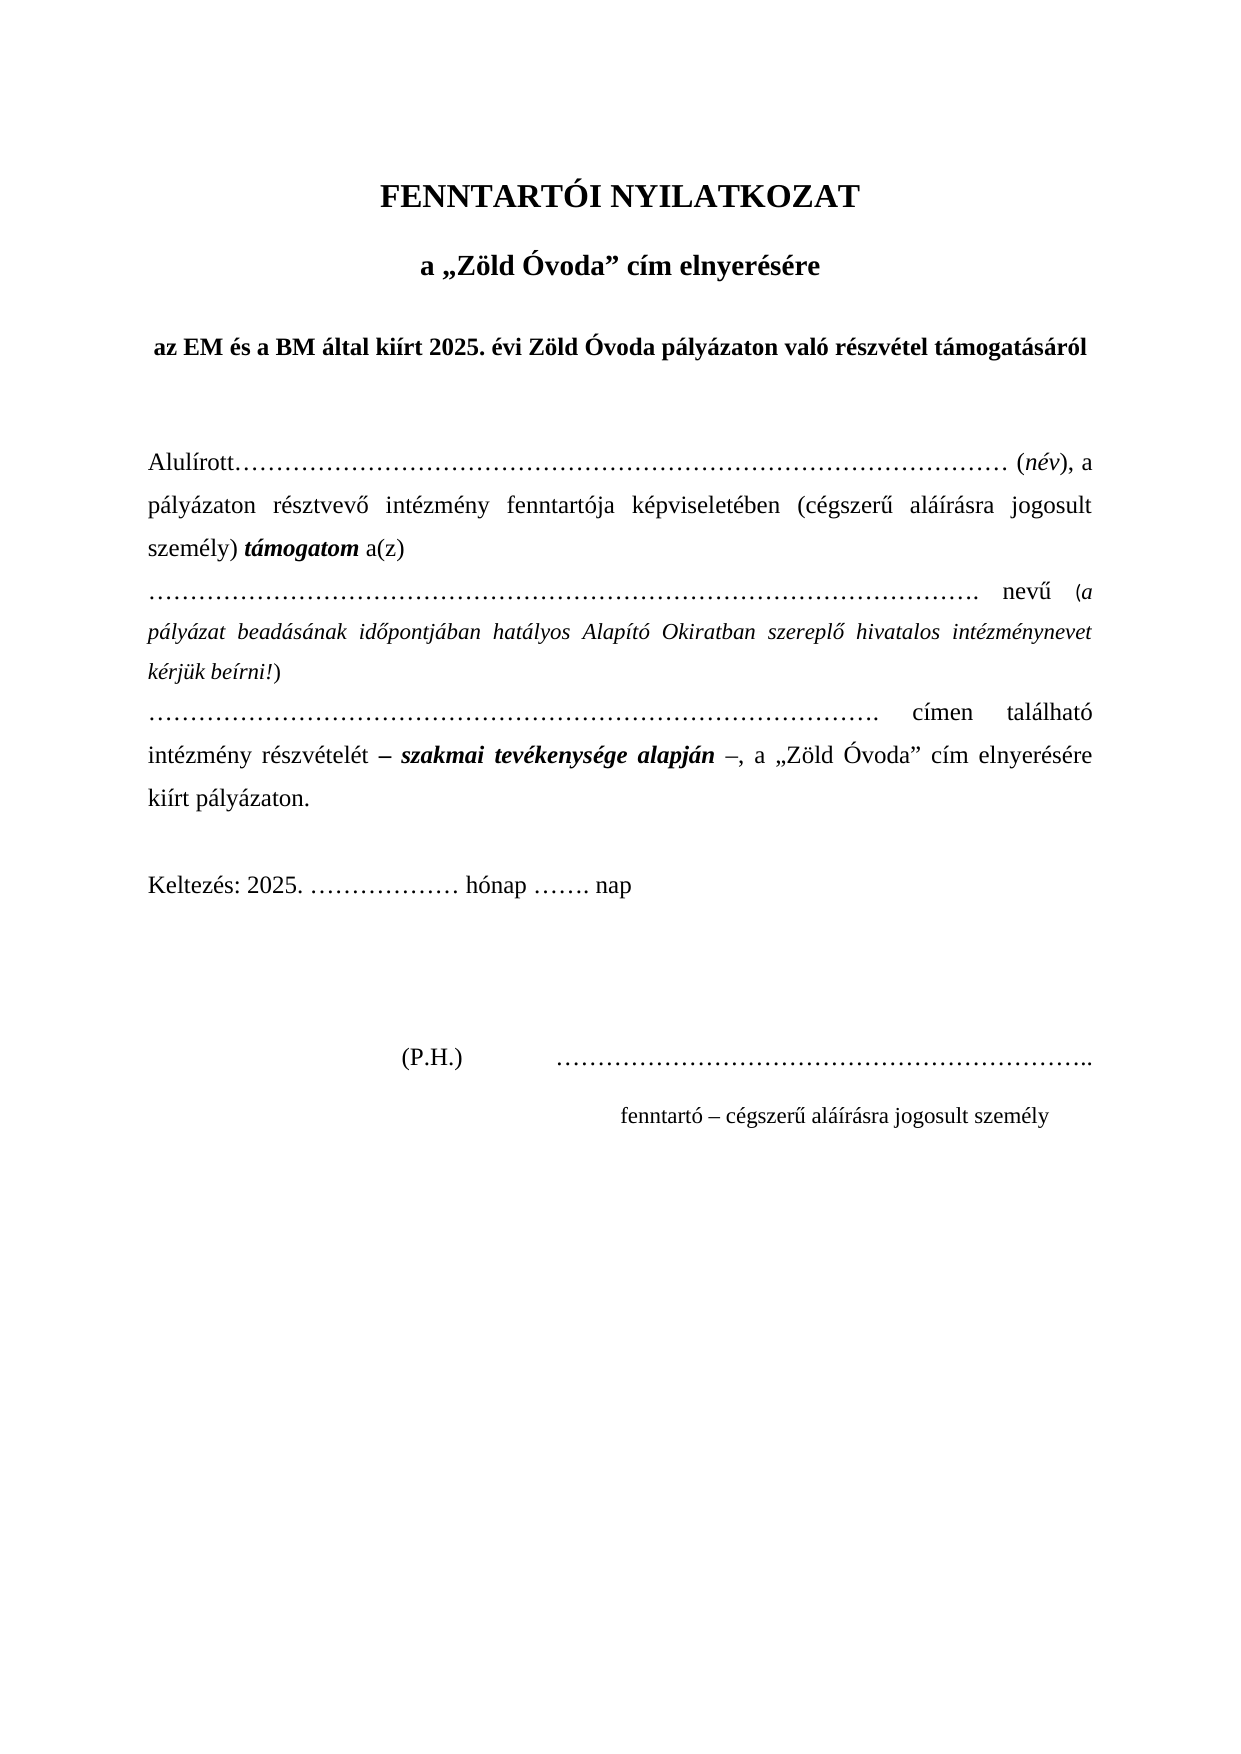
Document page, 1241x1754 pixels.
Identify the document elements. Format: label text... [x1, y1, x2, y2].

text (P.H.) ……………………………………………………….. [148, 1042, 1093, 1071]
text az EM és a BM által kiírt 2025. évi Zöld Óvoda pályázaton való részvétel támogatásáról [148, 332, 1093, 361]
text FENNTARTÓI NYILATKOZAT [148, 176, 1093, 215]
text Alulírott………………………………………………………………………………… (név), a pályázaton résztvevő intézmény fenntartója képviseletében (cégszerű aláírásra jogosult személy) támogatom a(z) [148, 447, 1093, 562]
text ……………………………………………………………………………. címen található intézmény részvételét – szakmai tevékenysége alapján –, a „Zöld Óvoda” cím elnyerésére kiírt pályázaton. [148, 697, 1093, 812]
text Keltezés: 2025. ……………… hónap ……. nap [148, 870, 1093, 898]
text fenntartó – cégszerű aláírásra jogosult személy [516, 1102, 1093, 1128]
text ………………………………………………………………………………………. nevű (a pályázat beadásának időpontjában hatályos Alapító Okiratban szereplő hivatalos intézménynevet kérjük beírni!) [148, 576, 1093, 684]
text a „Zöld Óvoda” cím elnyerésére [148, 248, 1093, 282]
